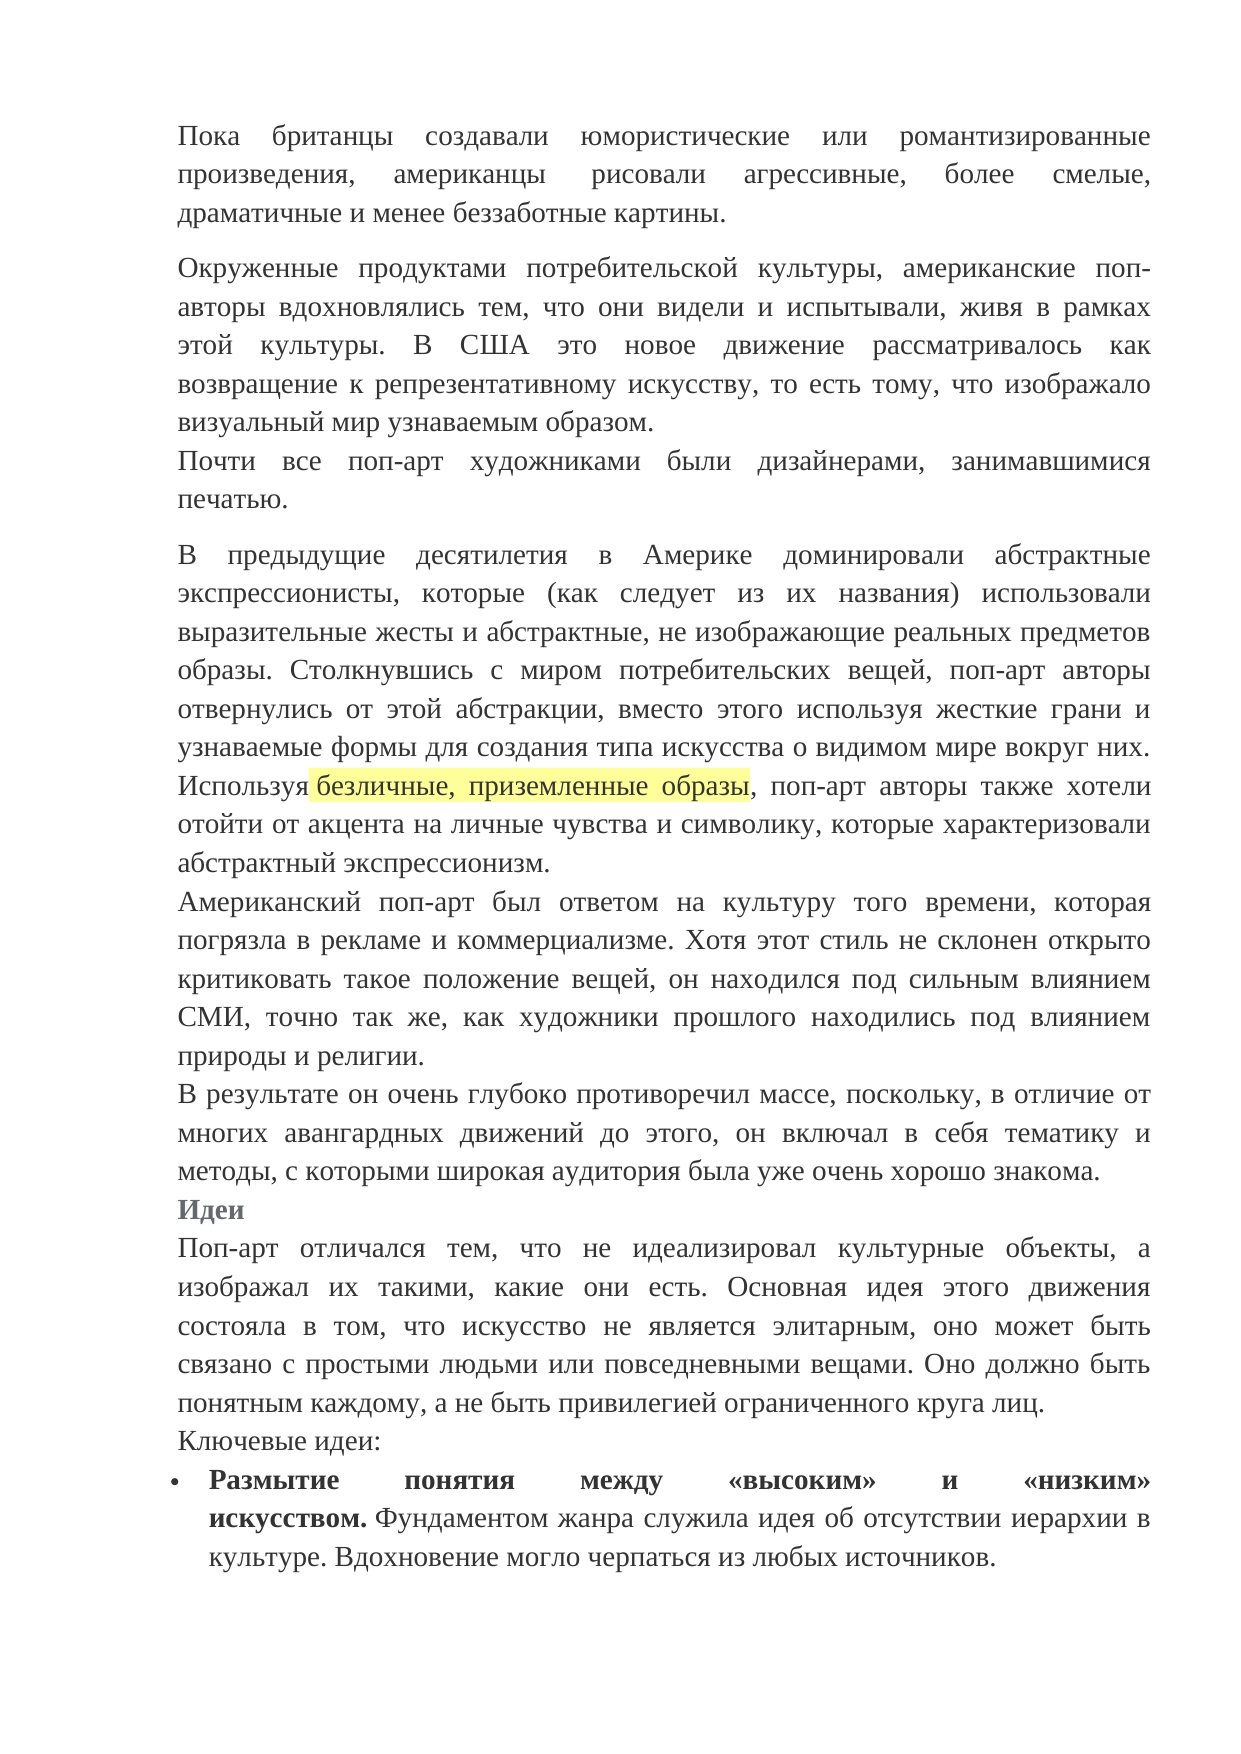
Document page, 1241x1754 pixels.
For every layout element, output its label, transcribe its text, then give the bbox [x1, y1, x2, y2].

text Идеи [177, 1192, 1152, 1226]
text Почти все поп-арт художниками были дизайнерами, занимавшимися печатью. [177, 443, 1152, 515]
text Поп-арт отличался тем, что не идеализировал культурные объекты, а изображал их такими, какие они есть. Основная идея этого движения состояла в том, что искусство не является элитарным, оно может быть связано с простыми людьми или повседневными вещами. Оно должно быть понятным каждому, а не быть привилегией ограниченного круга лиц. [177, 1231, 1152, 1418]
text Американский поп-арт был ответом на культуру того времени, которая погрязла в рекламе и коммерциализме. Хотя этот стиль не склонен открыто критиковать такое положение вещей, он находился под сильным влиянием СМИ, точно так же, как художники прошлого находились под влиянием природы и религии. [177, 884, 1152, 1071]
text Пока британцы создавали юмористические или романтизированные произведения, американцы рисовали агрессивные, более смелые, драматичные и менее беззаботные картины. [177, 118, 1152, 229]
text Ключевые идеи: [177, 1423, 1152, 1457]
list Размытие понятия между «высоким» и «низким» искусством. Фундаментом жанра служила идея об отсутствии иерархии в культуре. Вдохновение могло черпаться из любых источников. [171, 1462, 1152, 1572]
text В предыдущие десятилетия в Америке доминировали абстрактные экспрессионисты, которые (как следует из их названия) использовали выразительные жесты и абстрактные, не изображающие реальных предметов образы. Столкнувшись с миром потребительских вещей, поп-арт авторы отвернулись от этой абстракции, вместо этого используя жесткие грани и узнаваемые формы для создания типа искусства о видимом мире вокруг них. Используя безличные, приземленные образы, поп-арт авторы также хотели отойти от акцента на личные чувства и символику, которые характеризовали абстрактный экспрессионизм. [177, 537, 1152, 879]
text В результате он очень глубоко противоречил массе, поскольку, в отличие от многих авангардных движений до этого, он включал в себя тематику и методы, с которыми широкая аудитория была уже очень хорошо знакома. [177, 1076, 1152, 1187]
text Окруженные продуктами потребительской культуры, американские поп-авторы вдохновлялись тем, что они видели и испытывали, живя в рамках этой культуры. В США это новое движение рассматривалось как возвращение к репрезентативному искусству, то есть тому, что изображало визуальный мир узнаваемым образом. [177, 250, 1152, 438]
